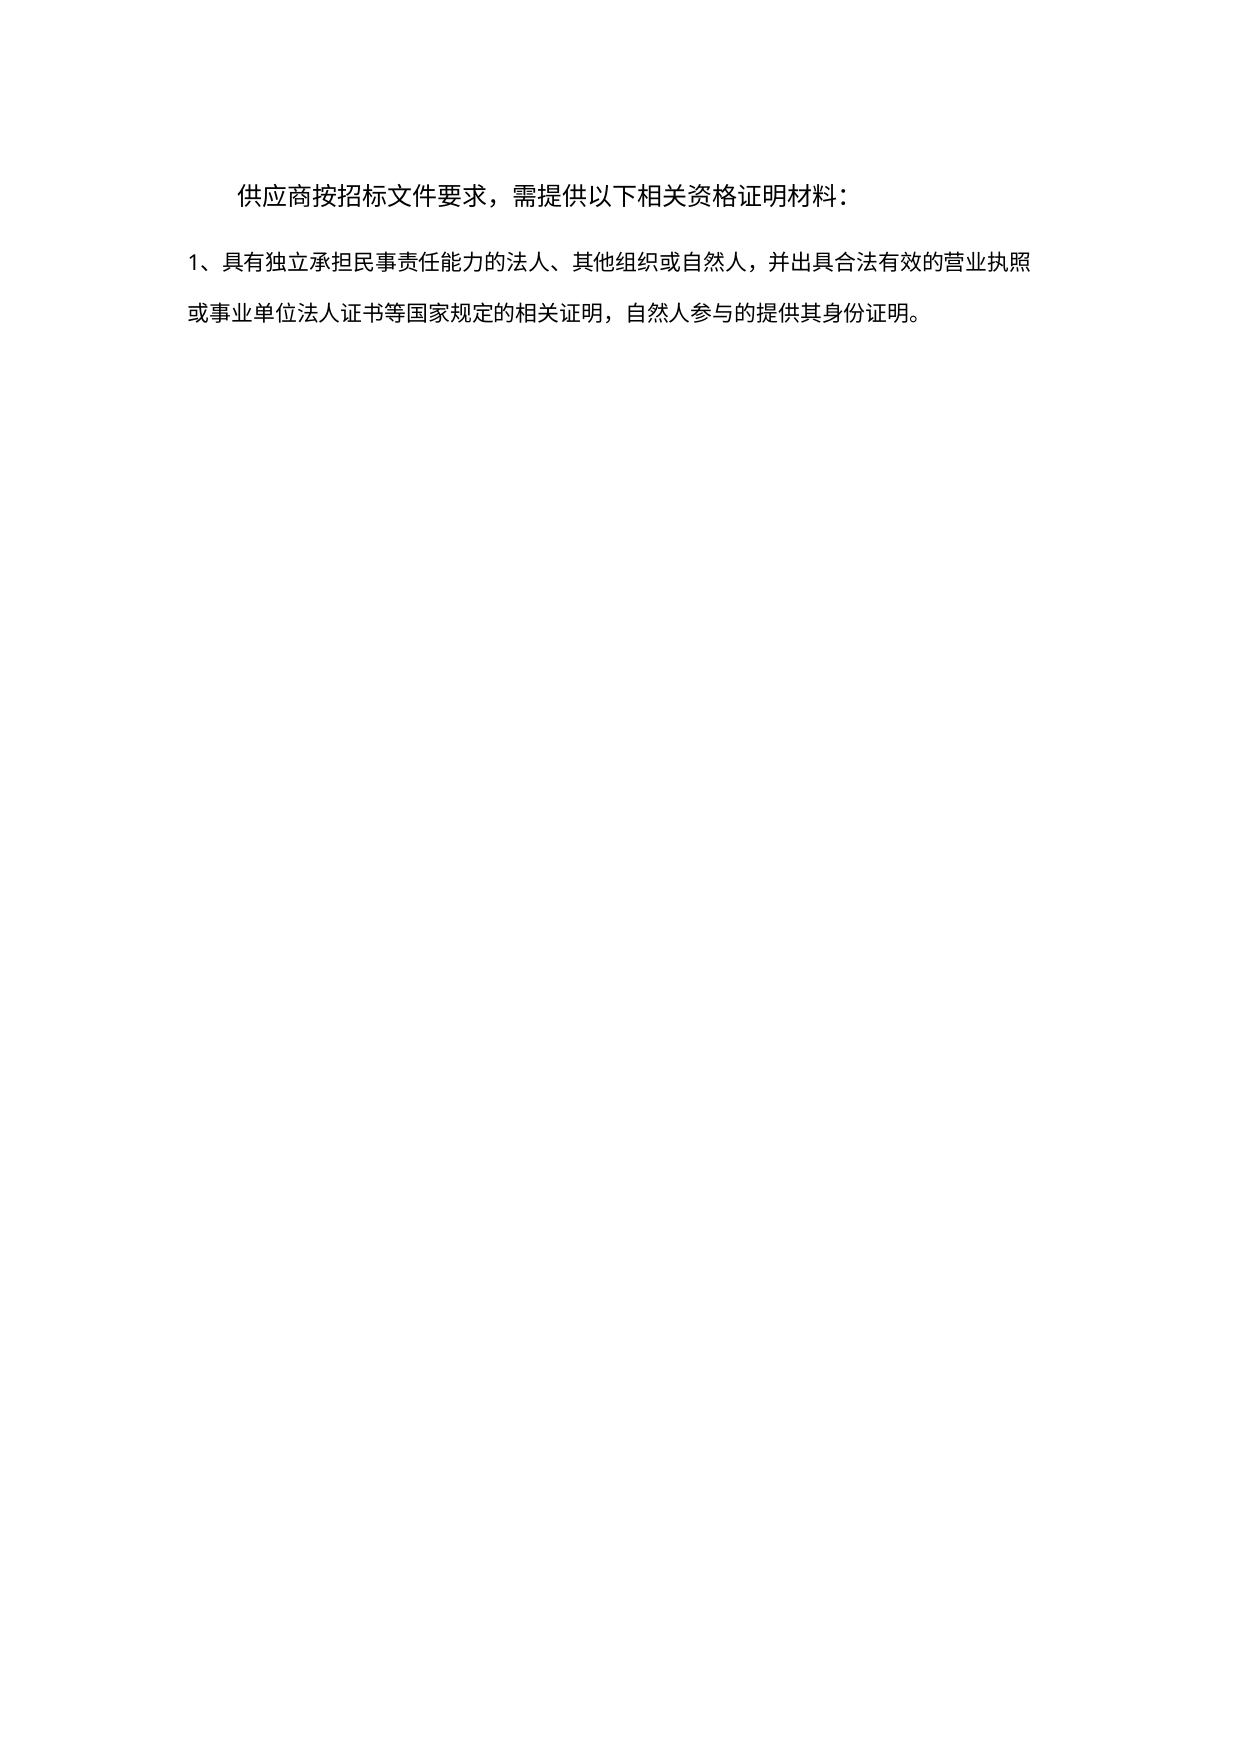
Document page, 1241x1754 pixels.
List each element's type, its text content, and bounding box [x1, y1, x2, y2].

text 1、具有独立承担民事责任能力的法人、其他组织或自然人，并出具合法有效的营业执照或事业单位法人证书等国家规定的相关证明，自然人参与的提供其身份证明。 [187, 245, 1053, 343]
list 供应商按招标文件要求，需提供以下相关资格证明材料： [187, 162, 1053, 227]
